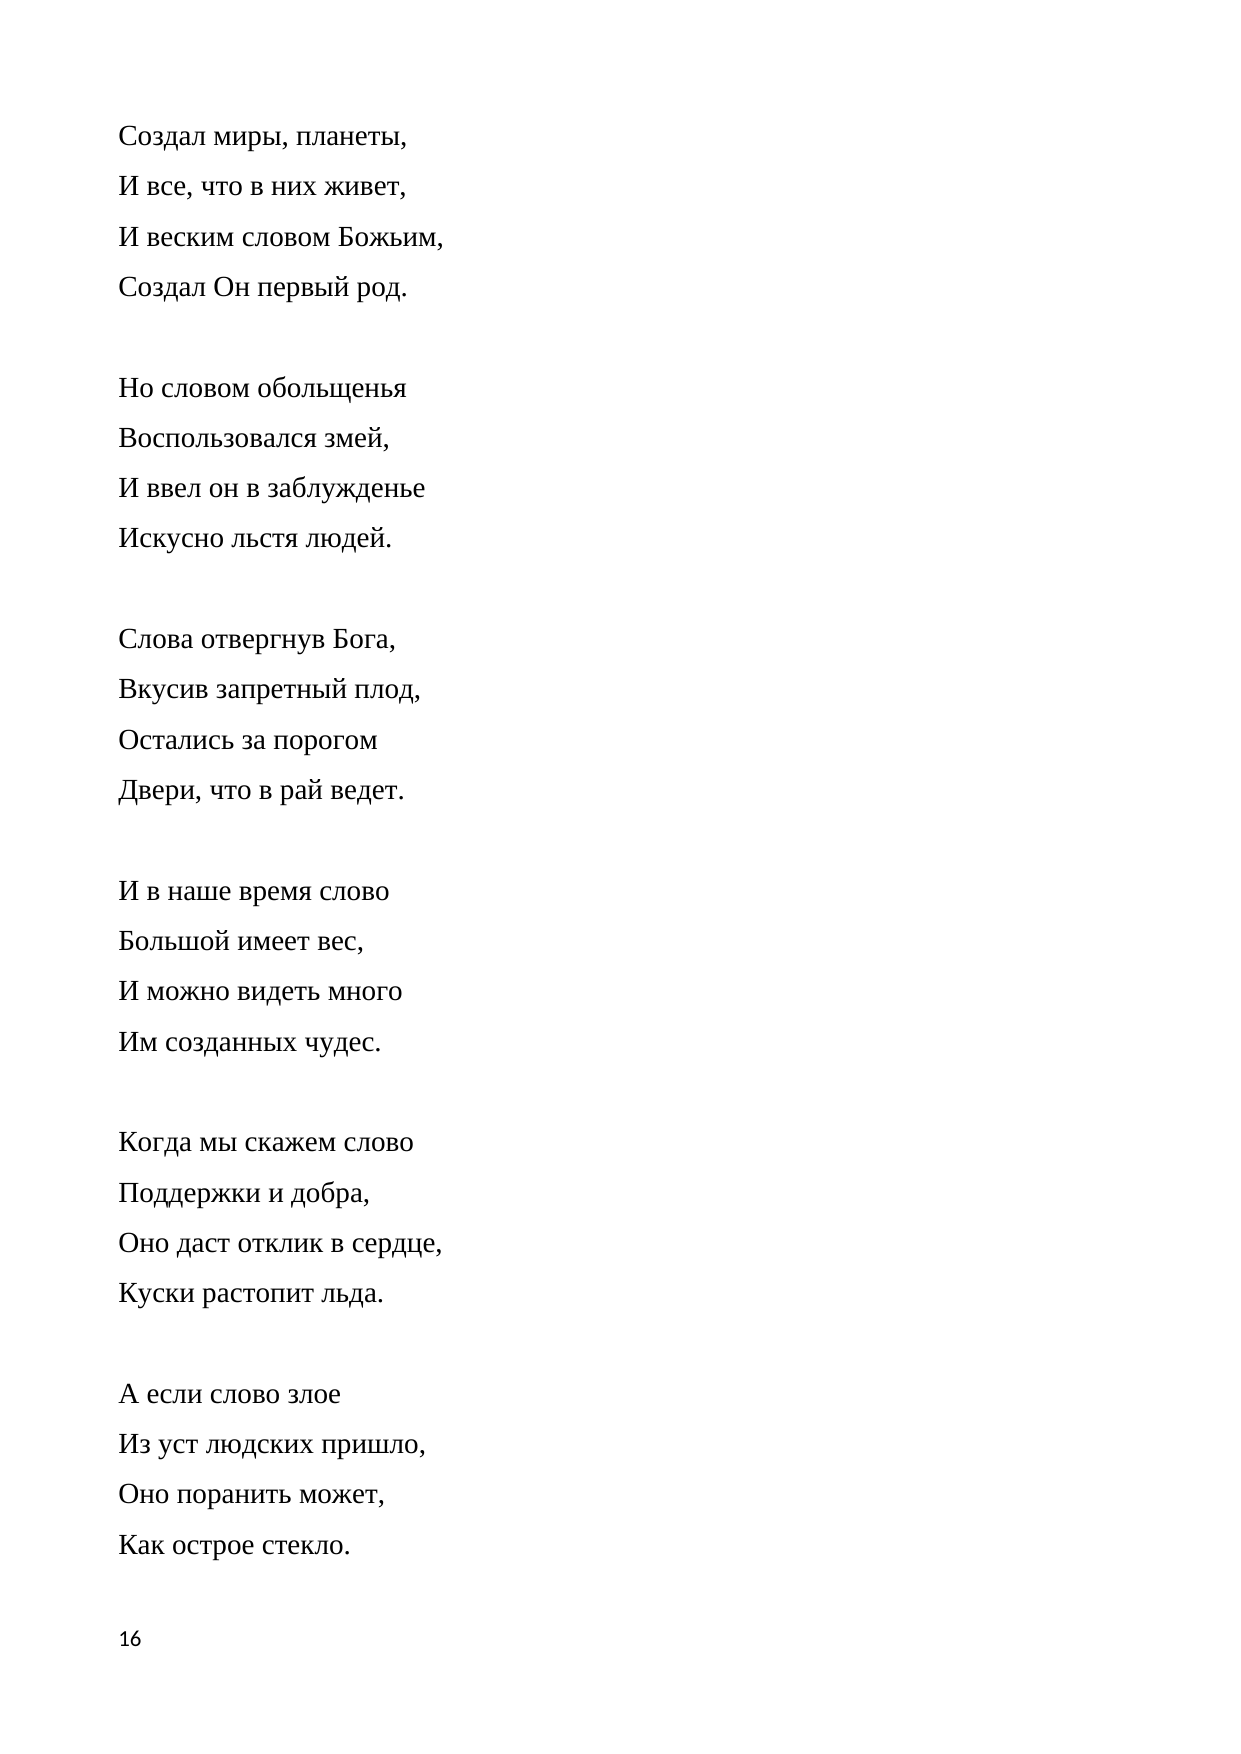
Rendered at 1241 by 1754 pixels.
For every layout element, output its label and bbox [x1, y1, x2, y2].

text [118, 118, 1122, 1611]
